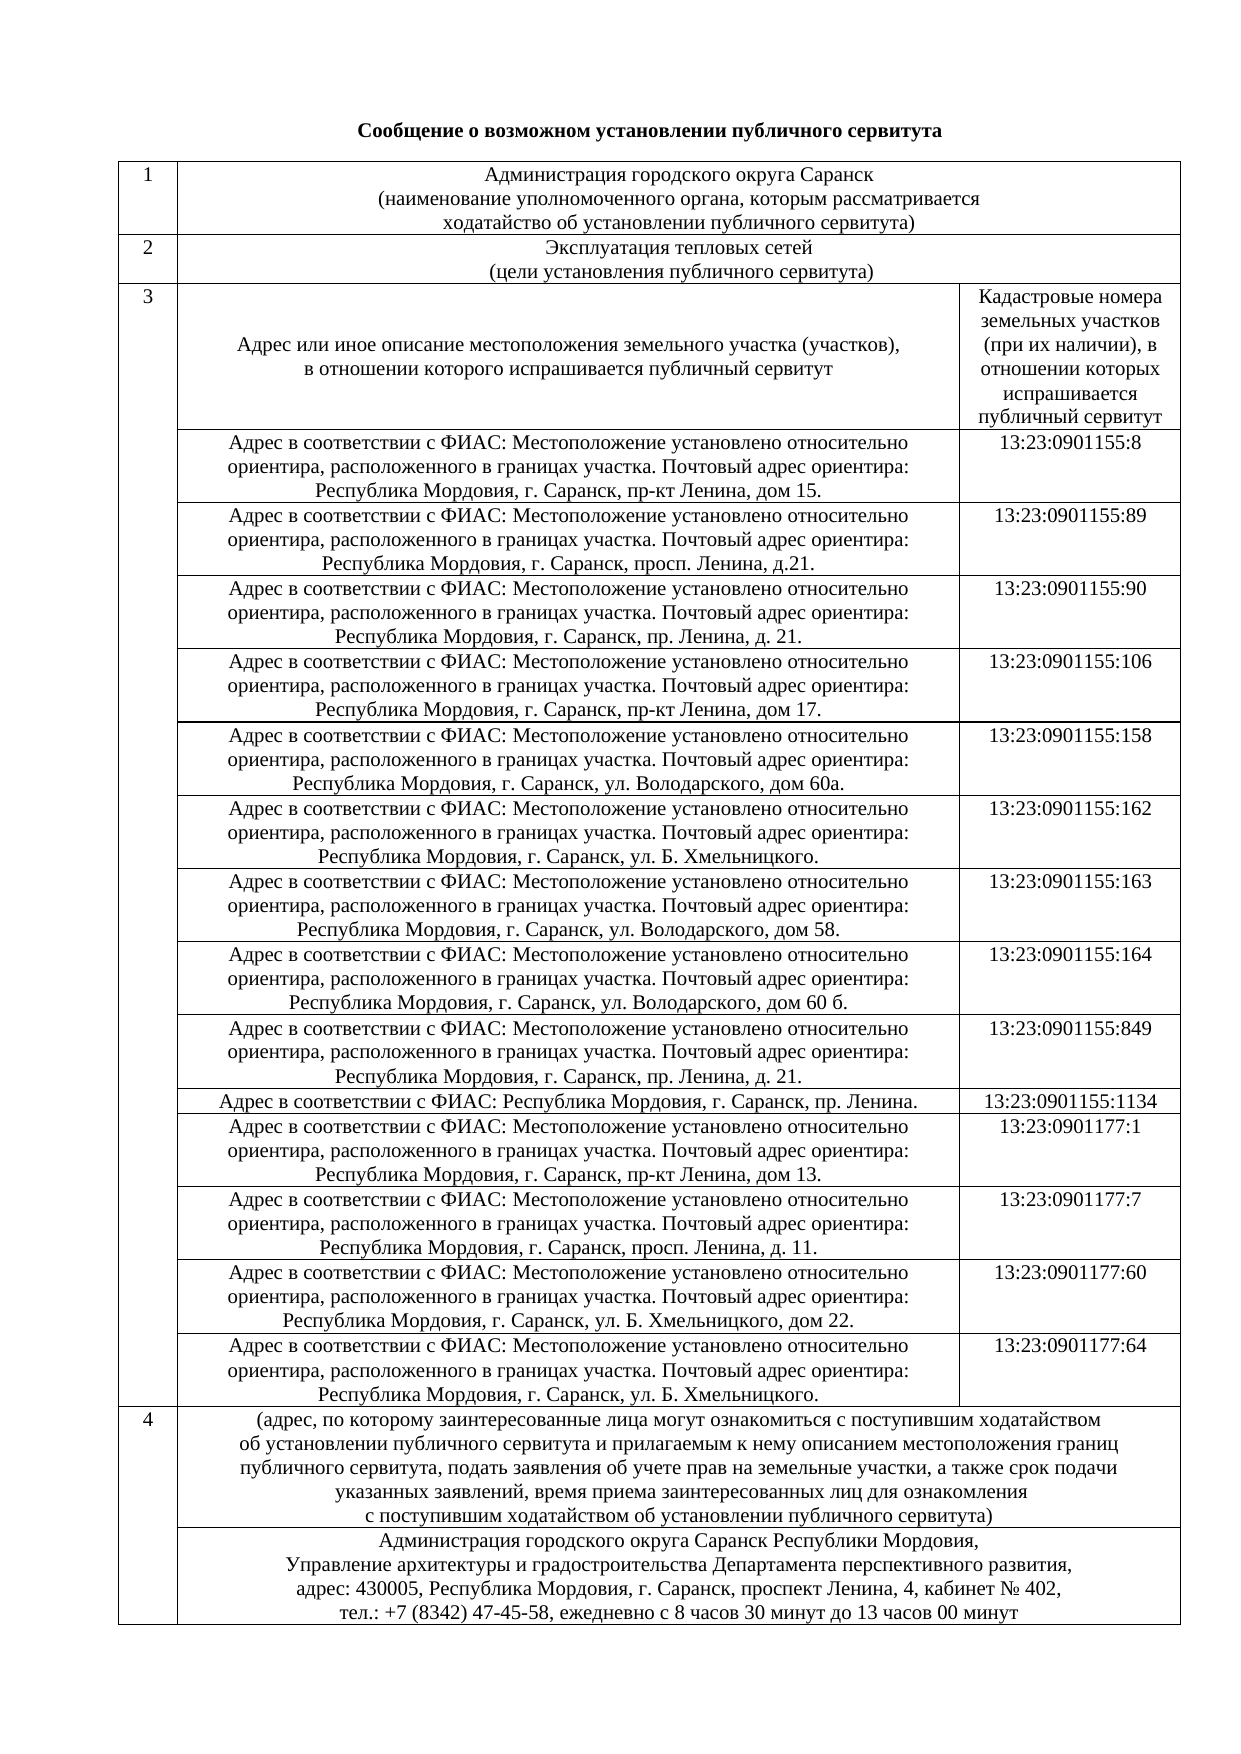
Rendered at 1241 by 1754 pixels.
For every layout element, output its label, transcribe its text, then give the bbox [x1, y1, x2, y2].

table_cell 3 [119, 284, 177, 1406]
table_cell Адрес в соответствии с ФИАС: Местоположение установлено относительно ориентира, расположенного в границах участка. Почтовый адрес ориентира: Республика Мордовия, г. Саранск, пр-кт Ленина, дом 17. [178, 649, 959, 721]
table_cell Адрес в соответствии с ФИАС: Республика Мордовия, г. Саранск, пр. Ленина. [178, 1089, 959, 1113]
table_cell 13:23:0901177:64 [960, 1334, 1180, 1406]
table_cell Адрес в соответствии с ФИАС: Местоположение установлено относительно ориентира, расположенного в границах участка. Почтовый адрес ориентира: Республика Мордовия, г. Саранск, пр. Ленина, д. 21. [178, 1015, 959, 1088]
table_cell 4 [119, 1407, 177, 1624]
table_cell 13:23:0901155:849 [960, 1015, 1180, 1088]
table_header Администрация городского округа Саранск (наименование уполномоченного органа, которым рассматривается ходатайство об установлении публичного сервитута) [178, 162, 1180, 234]
table_cell Адрес в соответствии с ФИАС: Местоположение установлено относительно ориентира, расположенного в границах участка. Почтовый адрес ориентира: Республика Мордовия, г. Саранск, ул. Б. Хмельницкого. [178, 796, 959, 868]
table_cell 13:23:0901155:8 [960, 430, 1180, 502]
table_cell 13:23:0901155:90 [960, 576, 1180, 648]
table_cell 13:23:0901155:164 [960, 942, 1180, 1014]
table_cell Адрес в соответствии с ФИАС: Местоположение установлено относительно ориентира, расположенного в границах участка. Почтовый адрес ориентира: Республика Мордовия, г. Саранск, ул. Володарского, дом 58. [178, 869, 959, 941]
table_cell Кадастровые номера земельных участков (при их наличии), в отношении которых испрашивается публичный сервитут [960, 284, 1180, 428]
table_cell Эксплуатация тепловых сетей (цели установления публичного сервитута) [178, 235, 1180, 283]
table_cell Адрес в соответствии с ФИАС: Местоположение установлено относительно ориентира, расположенного в границах участка. Почтовый адрес ориентира: Республика Мордовия, г. Саранск, пр-кт Ленина, дом 15. [178, 430, 959, 502]
table_cell 13:23:0901177:60 [960, 1260, 1180, 1332]
table_cell Адрес в соответствии с ФИАС: Местоположение установлено относительно ориентира, расположенного в границах участка. Почтовый адрес ориентира: Республика Мордовия, г. Саранск, ул. Володарского, дом 60 б. [178, 942, 959, 1014]
table_cell 2 [119, 235, 177, 283]
table_cell Адрес в соответствии с ФИАС: Местоположение установлено относительно ориентира, расположенного в границах участка. Почтовый адрес ориентира: Республика Мордовия, г. Саранск, пр. Ленина, д. 21. [178, 576, 959, 648]
table_cell Адрес в соответствии с ФИАС: Местоположение установлено относительно ориентира, расположенного в границах участка. Почтовый адрес ориентира: Республика Мордовия, г. Саранск, ул. Володарского, дом 60а. [178, 723, 959, 795]
table_header 1 [119, 162, 177, 234]
table_cell 13:23:0901177:7 [960, 1187, 1180, 1259]
table_cell 13:23:0901155:162 [960, 796, 1180, 868]
table_cell 13:23:0901155:158 [960, 723, 1180, 795]
table_cell Адрес в соответствии с ФИАС: Местоположение установлено относительно ориентира, расположенного в границах участка. Почтовый адрес ориентира: Республика Мордовия, г. Саранск, просп. Ленина, д.21. [178, 503, 959, 575]
table_cell Адрес в соответствии с ФИАС: Местоположение установлено относительно ориентира, расположенного в границах участка. Почтовый адрес ориентира: Республика Мордовия, г. Саранск, просп. Ленина, д. 11. [178, 1187, 959, 1259]
text Сообщение о возможном установлении публичного сервитута [118, 118, 1181, 142]
table_cell 13:23:0901155:89 [960, 503, 1180, 575]
table_cell Адрес в соответствии с ФИАС: Местоположение установлено относительно ориентира, расположенного в границах участка. Почтовый адрес ориентира: Республика Мордовия, г. Саранск, ул. Б. Хмельницкого, дом 22. [178, 1260, 959, 1332]
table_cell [178, 1528, 1180, 1624]
table_cell (адрес, по которому заинтересованные лица могут ознакомиться с поступившим ходатайством об установлении публичного сервитута и прилагаемым к нему описанием местоположения границ публичного сервитута, подать заявления об учете прав на земельные участки, а также срок подачи указанных заявлений, время приема заинтересованных лиц для ознакомления с поступившим ходатайством об установлении публичного сервитута) [178, 1407, 1180, 1527]
table_cell Адрес в соответствии с ФИАС: Местоположение установлено относительно ориентира, расположенного в границах участка. Почтовый адрес ориентира: Республика Мордовия, г. Саранск, пр-кт Ленина, дом 13. [178, 1114, 959, 1186]
table_cell 13:23:0901177:1 [960, 1114, 1180, 1186]
table_cell 13:23:0901155:1134 [960, 1089, 1180, 1113]
table_cell Адрес в соответствии с ФИАС: Местоположение установлено относительно ориентира, расположенного в границах участка. Почтовый адрес ориентира: Республика Мордовия, г. Саранск, ул. Б. Хмельницкого. [178, 1334, 959, 1406]
table_cell Адрес или иное описание местоположения земельного участка (участков), в отношении которого испрашивается публичный сервитут [178, 284, 959, 428]
table_cell 13:23:0901155:106 [960, 649, 1180, 721]
table_cell 13:23:0901155:163 [960, 869, 1180, 941]
